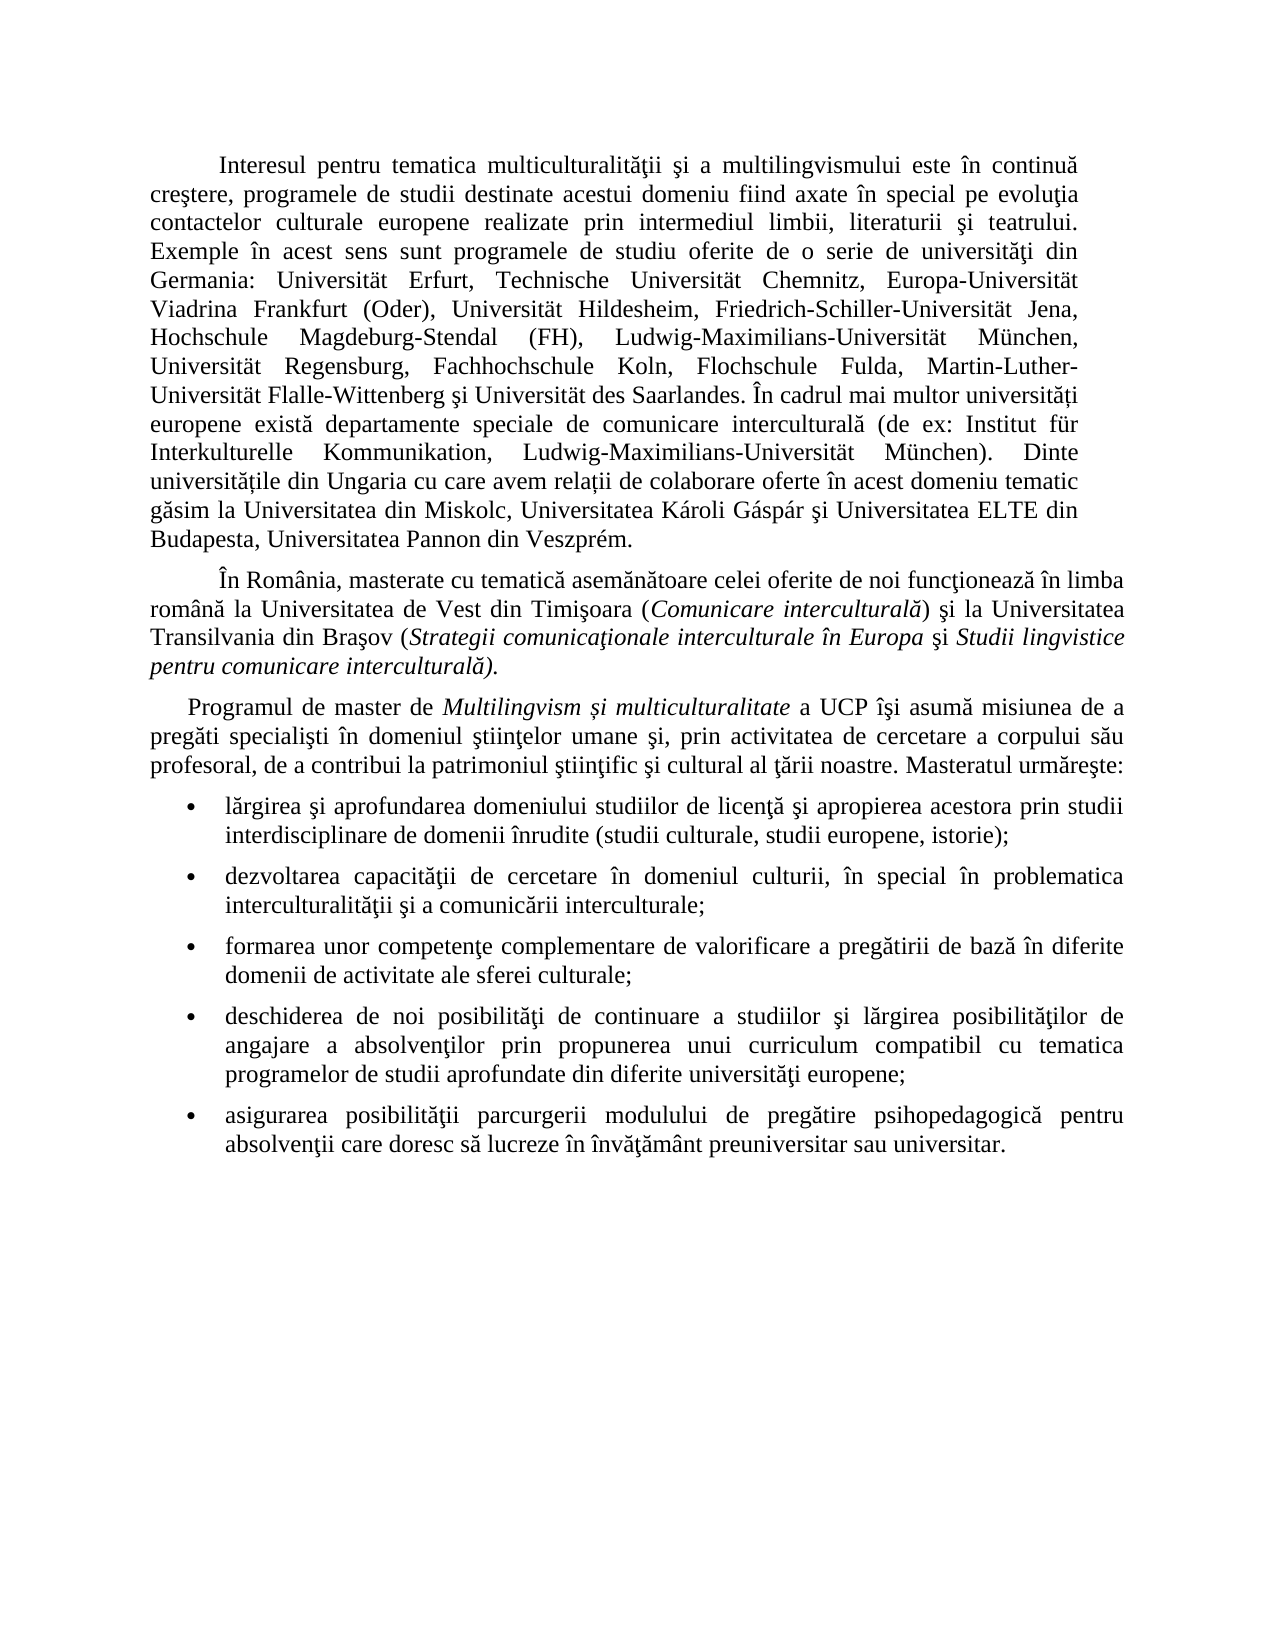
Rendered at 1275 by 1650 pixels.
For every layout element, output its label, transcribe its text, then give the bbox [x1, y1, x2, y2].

list deschiderea de noi posibilităţi de continuare a studiilor şi lărgirea posibilităţilor de angajare a absolvenţilor prin propunerea unui curriculum compatibil cu tematica programelor de studii aprofundate din diferite universităţi europene; [187, 1001, 1125, 1087]
list asigurarea posibilităţii parcurgerii modulului de pregătire psihopedagogică pentru absolvenţii care doresc să lucreze în învăţământ preuniversitar sau universitar. [187, 1100, 1125, 1157]
text Programul de master de Multilingvism și multiculturalitate a UCP îşi asumă misiunea de a pregăti specialişti în domeniul ştiinţelor umane şi, prin activitatea de cercetare a corpului său profesoral, de a contribui la patrimoniul ştiinţific şi cultural al ţării noastre. Masteratul urmăreşte: [150, 692, 1125, 779]
list lărgirea şi aprofundarea domeniului studiilor de licenţă şi apropierea acestora prin studii interdisciplinare de domenii înrudite (studii culturale, studii europene, istorie); [187, 791, 1125, 849]
list dezvoltarea capacităţii de cercetare în domeniul culturii, în special în problematica interculturalităţii şi a comunicării interculturale; [187, 861, 1125, 919]
text Interesul pentru tematica multiculturalităţii şi a multilingvismului este în continuă creştere, programele de studii destinate acestui domeniu fiind axate în special pe evoluţia contactelor culturale europene realizate prin intermediul limbii, literaturii şi teatrului. Exemple în acest sens sunt programele de studiu oferite de o serie de universităţi din Germania: Universität Erfurt, Technische Universität Chemnitz, Europa-Universität Viadrina Frankfurt (Oder), Universität Hildesheim, Friedrich-Schiller-Universität Jena, Hochschule Magdeburg-Stendal (FH), Ludwig-Maximilians-Universität München, Universität Regensburg, Fachhochschule Koln, Flochschule Fulda, Martin-Luther-Universität Flalle-Wittenberg şi Universität des Saarlandes. În cadrul mai multor universități europene există departamente speciale de comunicare interculturală (de ex: Institut für Interkulturelle Kommunikation, Ludwig-Maximilians-Universität München). Dinte universitățile din Ungaria cu care avem relații de colaborare oferte în acest domeniu tematic găsim la Universitatea din Miskolc, Universitatea Károli Gáspár şi Universitatea ELTE din Budapesta, Universitatea Pannon din Veszprém. [150, 150, 1079, 552]
list formarea unor competenţe complementare de valorificare a pregătirii de bază în diferite domenii de activitate ale sferei culturale; [187, 931, 1125, 989]
text În România, masterate cu tematică asemănătoare celei oferite de noi funcţionează în limba română la Universitatea de Vest din Timişoara (Comunicare interculturală) şi la Universitatea Transilvania din Braşov (Strategii comunicaţionale interculturale în Europa şi Studii lingvistice pentru comunicare interculturală). [150, 565, 1125, 680]
